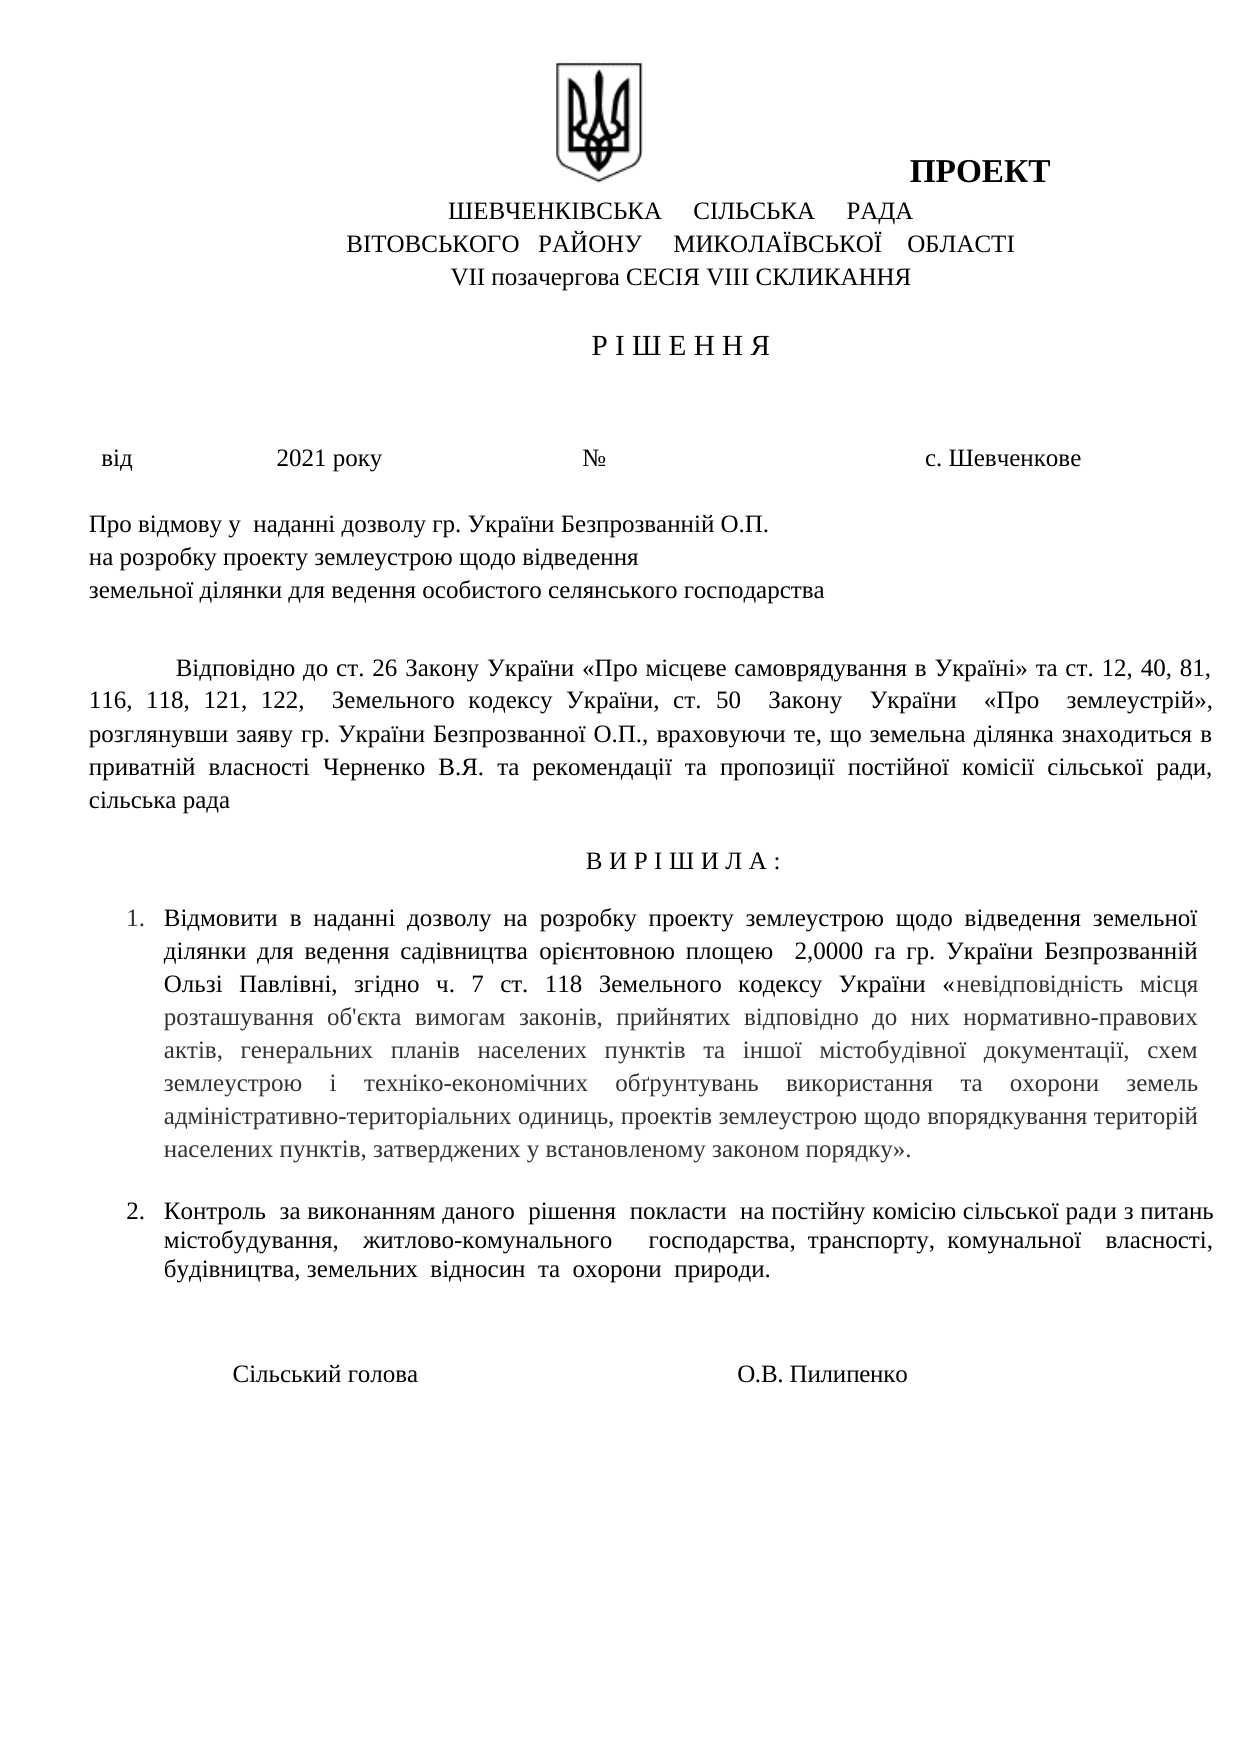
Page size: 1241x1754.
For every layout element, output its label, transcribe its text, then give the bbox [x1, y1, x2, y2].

picture [555, 62, 643, 183]
text ВИРІШИЛА: [89, 846, 1214, 875]
text Відповідно до ст. 26 Закону України «Про місцеве самоврядування в Україні» та ст. 12, 40, 81, 116, 118, 121, 122, Земельного кодексу України, ст. 50 Закону України «Про землеустрій», розглянувши заяву гр. України Безпрозванної О.П., враховуючи те, що земельна ділянка знаходиться в приватній власності Черненко В.Я. та рекомендації та пропозиції постійної комісії сільської ради, сільська рада [89, 653, 1214, 813]
text від 2021 року № с. Шевченкове [89, 443, 1214, 472]
text на розробку проекту землеустрою щодо відведення [89, 542, 1214, 571]
text земельної ділянки для ведення особистого селянського господарства [89, 576, 1214, 604]
text ШЕВЧЕНКІВСЬКА СІЛЬСЬКА РАДА ВІТОВСЬКОГО РАЙОНУ МИКОЛАЇВСЬКОЇ ОБЛАСТІ VII позачергова СЕСІЯ VІІІ СКЛИКАННЯ [148, 196, 1214, 291]
text Про відмову у наданні дозволу гр. України Безпрозванній О.П. [89, 509, 1214, 538]
text Р І Ш Е Н Н Я [148, 328, 1214, 361]
list Відмовити в наданні дозволу на розробку проекту землеустрою щодо відведення земельної ділянки для ведення садівництва орієнтовною площею 2,0000 га гр. України Безпрозванній Ользі Павлівні, згідно ч. 7 ст. 118 Земельного кодексу України «невідповідність місця розташування об'єкта вимогам законів, прийнятих відповідно до них нормативно-правових актів, генеральних планів населених пунктів та іншої містобудівної документації, схем землеустрою і техніко-економічних обґрунтувань використання та охорони земель адміністративно-територіальних одиниць, проектів землеустрою щодо впорядкування територій населених пунктів, затверджених у встановленому законом порядку». [126, 903, 1198, 1163]
text Сільський голова О.В. Пилипенко [126, 1359, 1214, 1388]
list Контроль за виконанням даного рішення покласти на постійну комісію сільської ради з питань містобудування, житлово-комунального господарства, транспорту, комунальної власності, будівництва, земельних відносин та охорони природи. [126, 1196, 1214, 1282]
text ПРОЕКТ [89, 62, 1214, 190]
